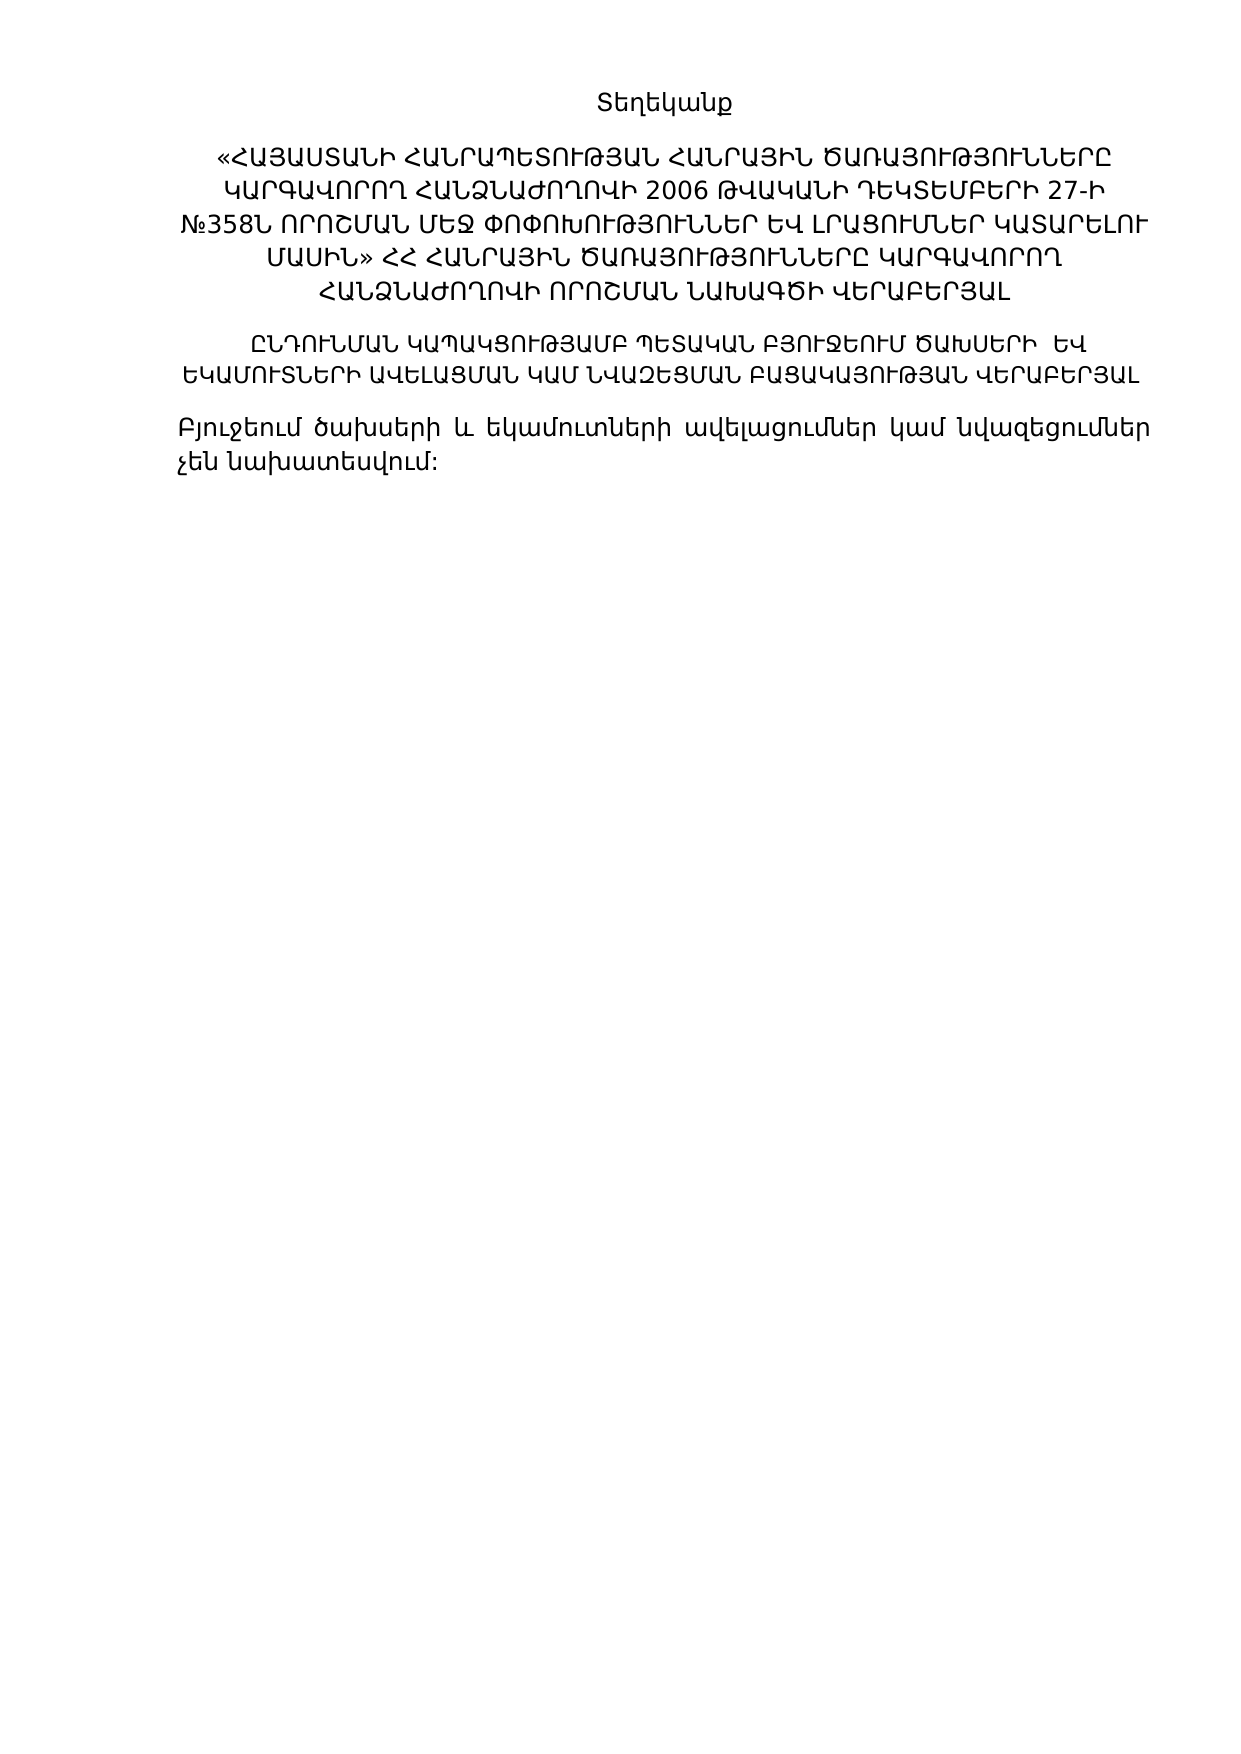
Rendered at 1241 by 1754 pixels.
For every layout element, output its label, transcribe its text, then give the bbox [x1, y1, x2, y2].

text Տեղեկանք [177, 89, 1152, 118]
text «ՀԱՅԱՍՏԱՆԻ ՀԱՆՐԱՊԵՏՈՒԹՅԱՆ ՀԱՆՐԱՅԻՆ ԾԱՌԱՅՈՒԹՅՈՒՆՆԵՐԸ ԿԱՐԳԱՎՈՐՈՂ ՀԱՆՁՆԱԺՈՂՈՎԻ 2006 ԹՎԱԿԱՆԻ ԴԵԿՏԵՄԲԵՐԻ 27-Ի №358Ն ՈՐՈՇՄԱՆ ՄԵՋ ՓՈՓՈԽՈՒԹՅՈՒՆՆԵՐ ԵՎ ԼՐԱՑՈՒՄՆԵՐ ԿԱՏԱՐԵԼՈՒ ՄԱՍԻՆ» ՀՀ ՀԱՆՐԱՅԻՆ ԾԱՌԱՅՈՒԹՅՈՒՆՆԵՐԸ ԿԱՐԳԱՎՈՐՈՂ ՀԱՆՁՆԱԺՈՂՈՎԻ ՈՐՈՇՄԱՆ ՆԱԽԱԳԾԻ ՎԵՐԱԲԵՐՅԱԼ [177, 143, 1152, 306]
text ԸՆԴՈՒՆՄԱՆ ԿԱՊԱԿՑՈՒԹՅԱՄԲ ՊԵՏԱԿԱՆ ԲՅՈՒՋԵՈՒՄ ԾԱԽՍԵՐԻ ԵՎ ԵԿԱՄՈՒՏՆԵՐԻ ԱՎԵԼԱՑՄԱՆ ԿԱՄ ՆՎԱԶԵՑՄԱՆ ԲԱՑԱԿԱՅՈՒԹՅԱՆ ՎԵՐԱԲԵՐՅԱԼ [177, 332, 1152, 389]
text Բյուջեում ծախսերի և եկամուտների ավելացումներ կամ նվազեցումներ չեն նախատեսվում: [177, 414, 1152, 476]
